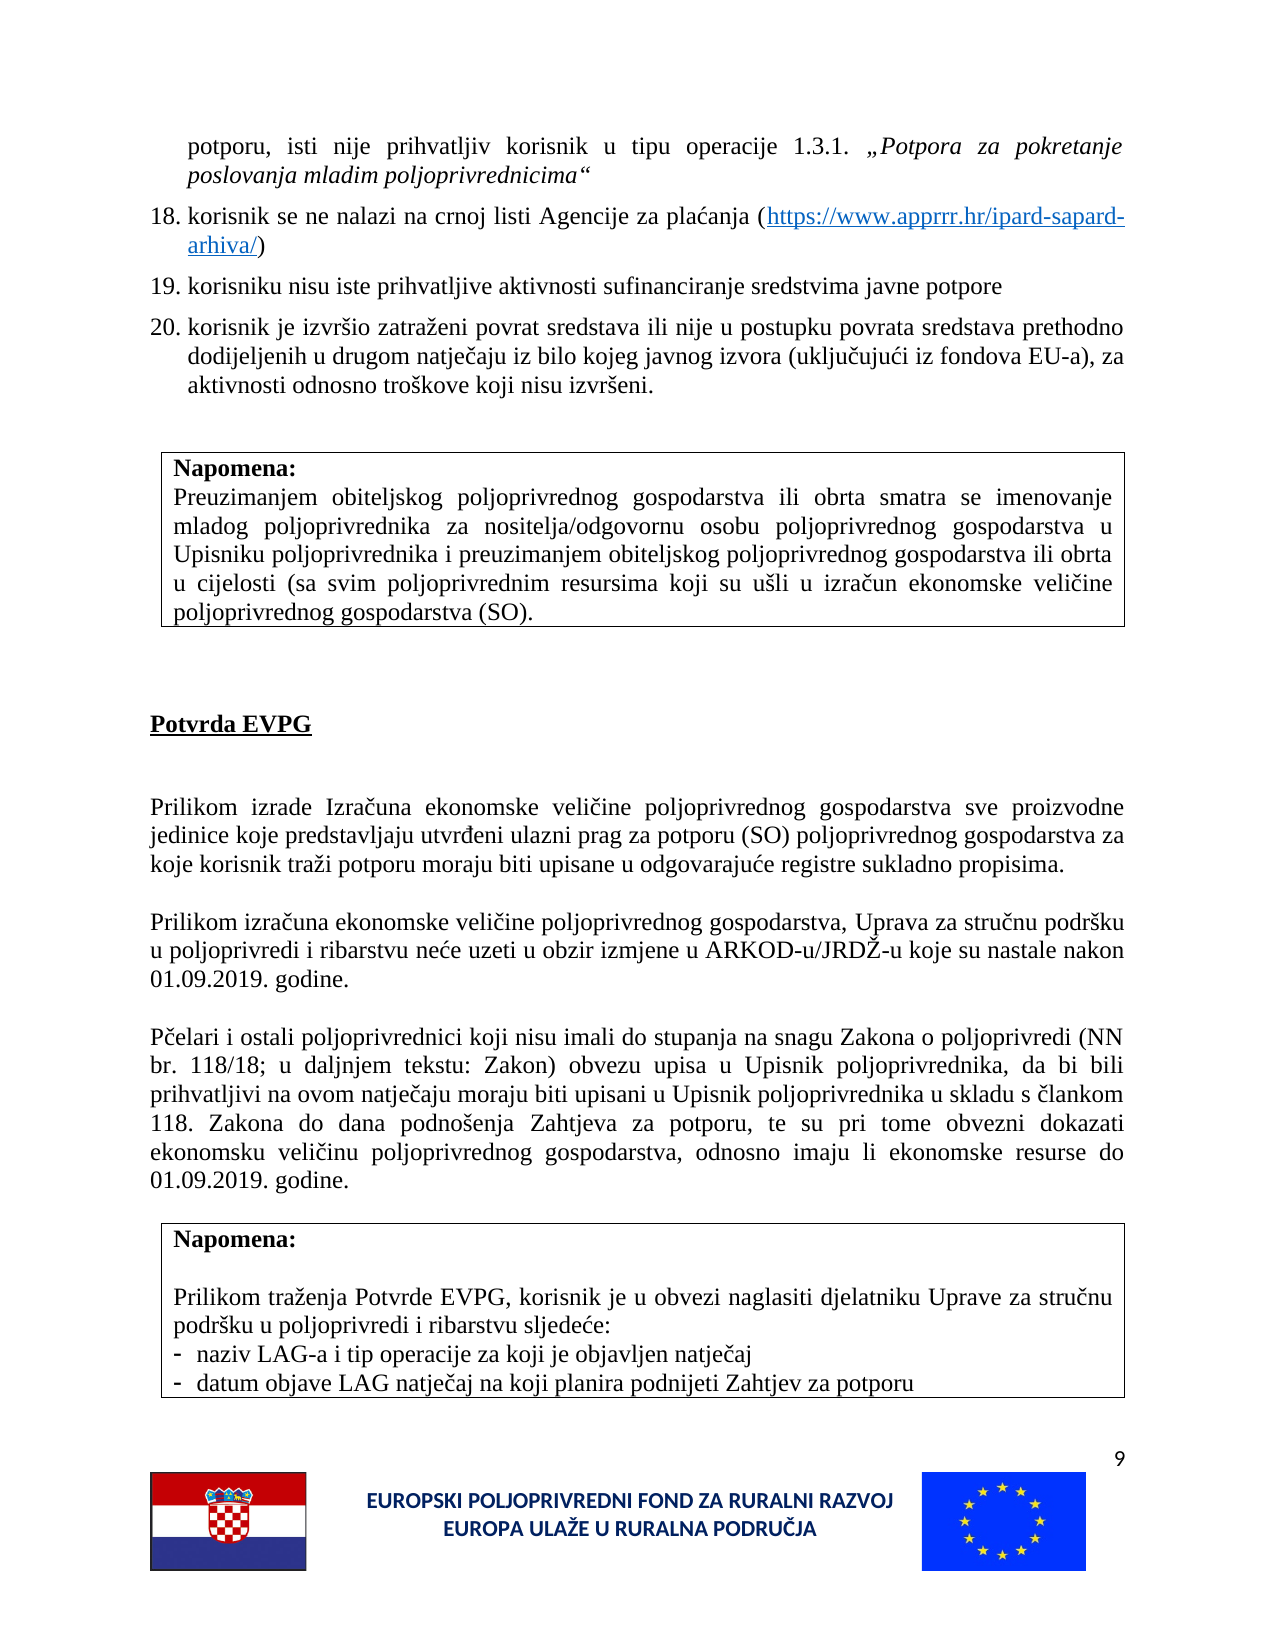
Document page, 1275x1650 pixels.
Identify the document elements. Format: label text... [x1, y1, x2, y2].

list korisniku nisu iste prihvatljive aktivnosti sufinanciranje sredstvima javne potpore [150, 271, 1125, 300]
table_header Napomena: Preuzimanjem obiteljskog poljoprivrednog gospodarstva ili obrta smatra se imenovanje mladog poljoprivrednika za nositelja/odgovornu osobu poljoprivrednog gospodarstva u Upisniku poljoprivrednika i preuzimanjem obiteljskog poljoprivrednog gospodarstva ili obrta u cijelosti (sa svim poljoprivrednim resursima koji su ušli u izračun ekonomske veličine poljoprivrednog gospodarstva (SO). [162, 453, 1124, 626]
text Pčelari i ostali poljoprivrednici koji nisu imali do stupanja na snagu Zakona o poljoprivredi (NN br. 118/18; u daljnjem tekstu: Zakon) obvezu upisa u Upisnik poljoprivrednika, da bi bili prihvatljivi na ovom natječaju moraju biti upisani u Upisnik poljoprivrednika u skladu s člankom 118. Zakona do dana podnošenja Zahtjeva za potporu, te su pri tome obvezni dokazati ekonomsku veličinu poljoprivrednog gospodarstva, odnosno imaju li ekonomske resurse do 01.09.2019. godine. [150, 1022, 1125, 1194]
text Prilikom izračuna ekonomske veličine poljoprivrednog gospodarstva, Uprava za stručnu podršku u poljoprivredi i ribarstvu neće uzeti u obzir izmjene u ARKOD-u/JRDŽ-u koje su nastale nakon 01.09.2019. godine. [150, 907, 1125, 993]
table_header Napomena: Prilikom traženja Potvrde EVPG, korisnik je u obvezi naglasiti djelatniku Uprave za stručnu podršku u poljoprivredi i ribarstvu sljedeće: naziv LAG-a i tip operacije za koji je objavljen natječaj datum objave LAG natječaj na koji planira podnijeti Zahtjev za potporu [162, 1224, 1124, 1397]
text Potvrda EVPG [150, 709, 1125, 738]
list korisnik se ne nalazi na crnoj listi Agencije za plaćanja (https://www.apprrr.hr/ipard-sapard-arhiva/) [150, 201, 1125, 258]
text Prilikom izrade Izračuna ekonomske veličine poljoprivrednog gospodarstva sve proizvodne jedinice koje predstavljaju utvrđeni ulazni prag za potporu (SO) poljoprivrednog gospodarstva za koje korisnik traži potporu moraju biti upisane u odgovarajuće registre sukladno propisima. [150, 792, 1125, 878]
picture [921, 1472, 1086, 1571]
list korisnik je izvršio zatraženi povrat sredstava ili nije u postupku povrata sredstava prethodno dodijeljenih u drugom natječaju iz bilo kojeg javnog izvora (uključujući iz fondova EU-a), za aktivnosti odnosno troškove koji nisu izvršeni. [150, 312, 1125, 398]
picture [150, 1472, 307, 1571]
